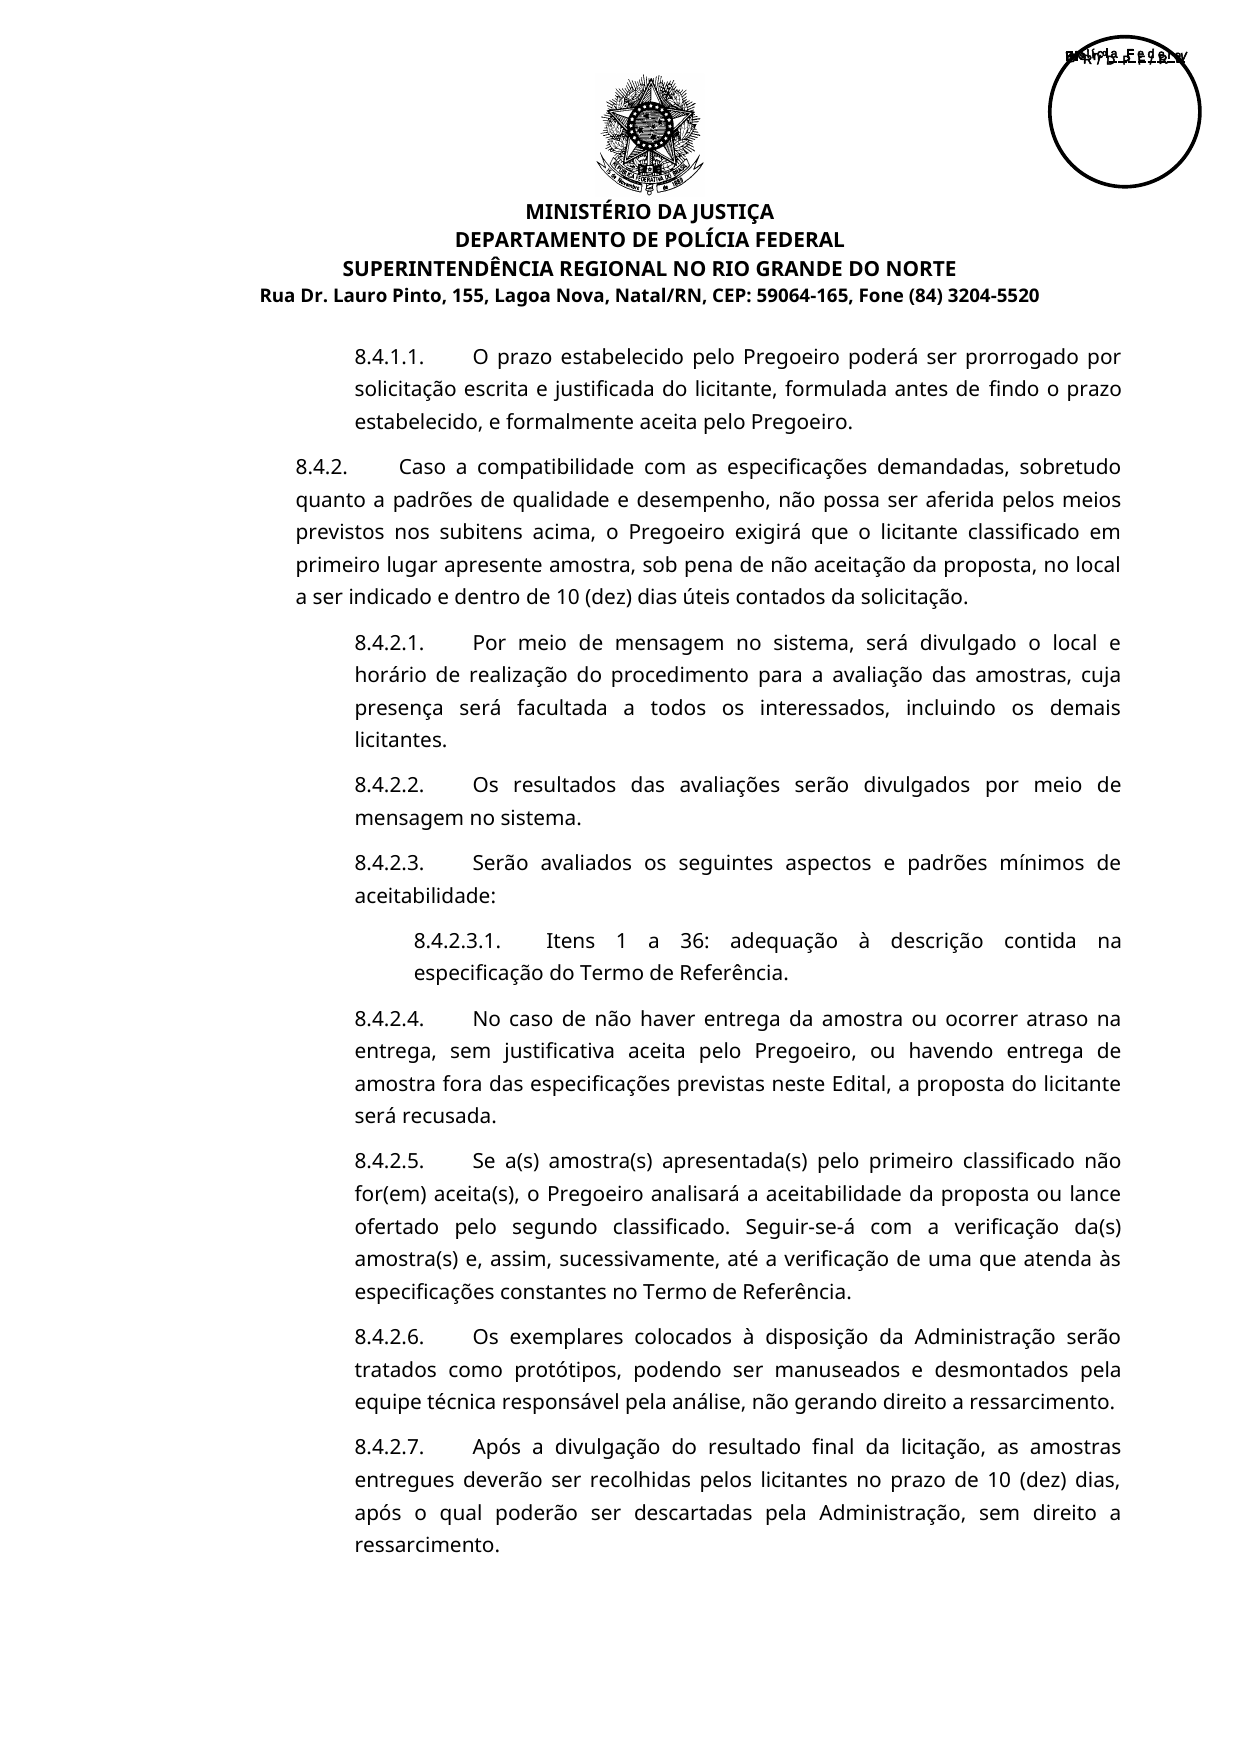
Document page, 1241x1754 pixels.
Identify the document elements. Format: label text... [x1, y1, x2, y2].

list Os exemplares colocados à disposição da Administração serão tratados como protótipos, podendo ser manuseados e desmontados pela equipe técnica responsável pela análise, não gerando direito a ressarcimento. [354, 1322, 1122, 1416]
list Os resultados das avaliações serão divulgados por meio de mensagem no sistema. [354, 771, 1122, 832]
list Por meio de mensagem no sistema, será divulgado o local e horário de realização do procedimento para a avaliação das amostras, cuja presença será facultada a todos os interessados, incluindo os demais licitantes. [354, 628, 1122, 754]
list No caso de não haver entrega da amostra ou ocorrer atraso na entrega, sem justificativa aceita pelo Pregoeiro, ou havendo entrega de amostra fora das especificações previstas neste Edital, a proposta do licitante será recusada. [354, 1004, 1122, 1130]
list Caso a compatibilidade com as especificações demandadas, sobretudo quanto a padrões de qualidade e desempenho, não possa ser aferida pelos meios previstos nos subitens acima, o Pregoeiro exigirá que o licitante classificado em primeiro lugar apresente amostra, sob pena de não aceitação da proposta, no local a ser indicado e dentro de 10 (dez) dias úteis contados da solicitação. [295, 452, 1122, 611]
list Itens 1 a 36: adequação à descrição contida na especificação do Termo de Referência. [413, 926, 1122, 987]
list Serão avaliados os seguintes aspectos e padrões mínimos de aceitabilidade: [354, 848, 1122, 909]
list O prazo estabelecido pelo Pregoeiro poderá ser prorrogado por solicitação escrita e justificada do licitante, formulada antes de findo o prazo estabelecido, e formalmente aceita pelo Pregoeiro. [354, 342, 1122, 435]
picture [594, 73, 705, 197]
list Após a divulgação do resultado final da licitação, as amostras entregues deverão ser recolhidas pelos licitantes no prazo de 10 (dez) dias, após o qual poderão ser descartadas pela Administração, sem direito a ressarcimento. [354, 1432, 1122, 1559]
list Se a(s) amostra(s) apresentada(s) pelo primeiro classificado não for(em) aceita(s), o Pregoeiro analisará a aceitabilidade da proposta ou lance ofertado pelo segundo classificado. Seguir-se-á com a verificação da(s) amostra(s) e, assim, sucessivamente, até a verificação de uma que atenda às especificações constantes no Termo de Referência. [354, 1147, 1122, 1305]
